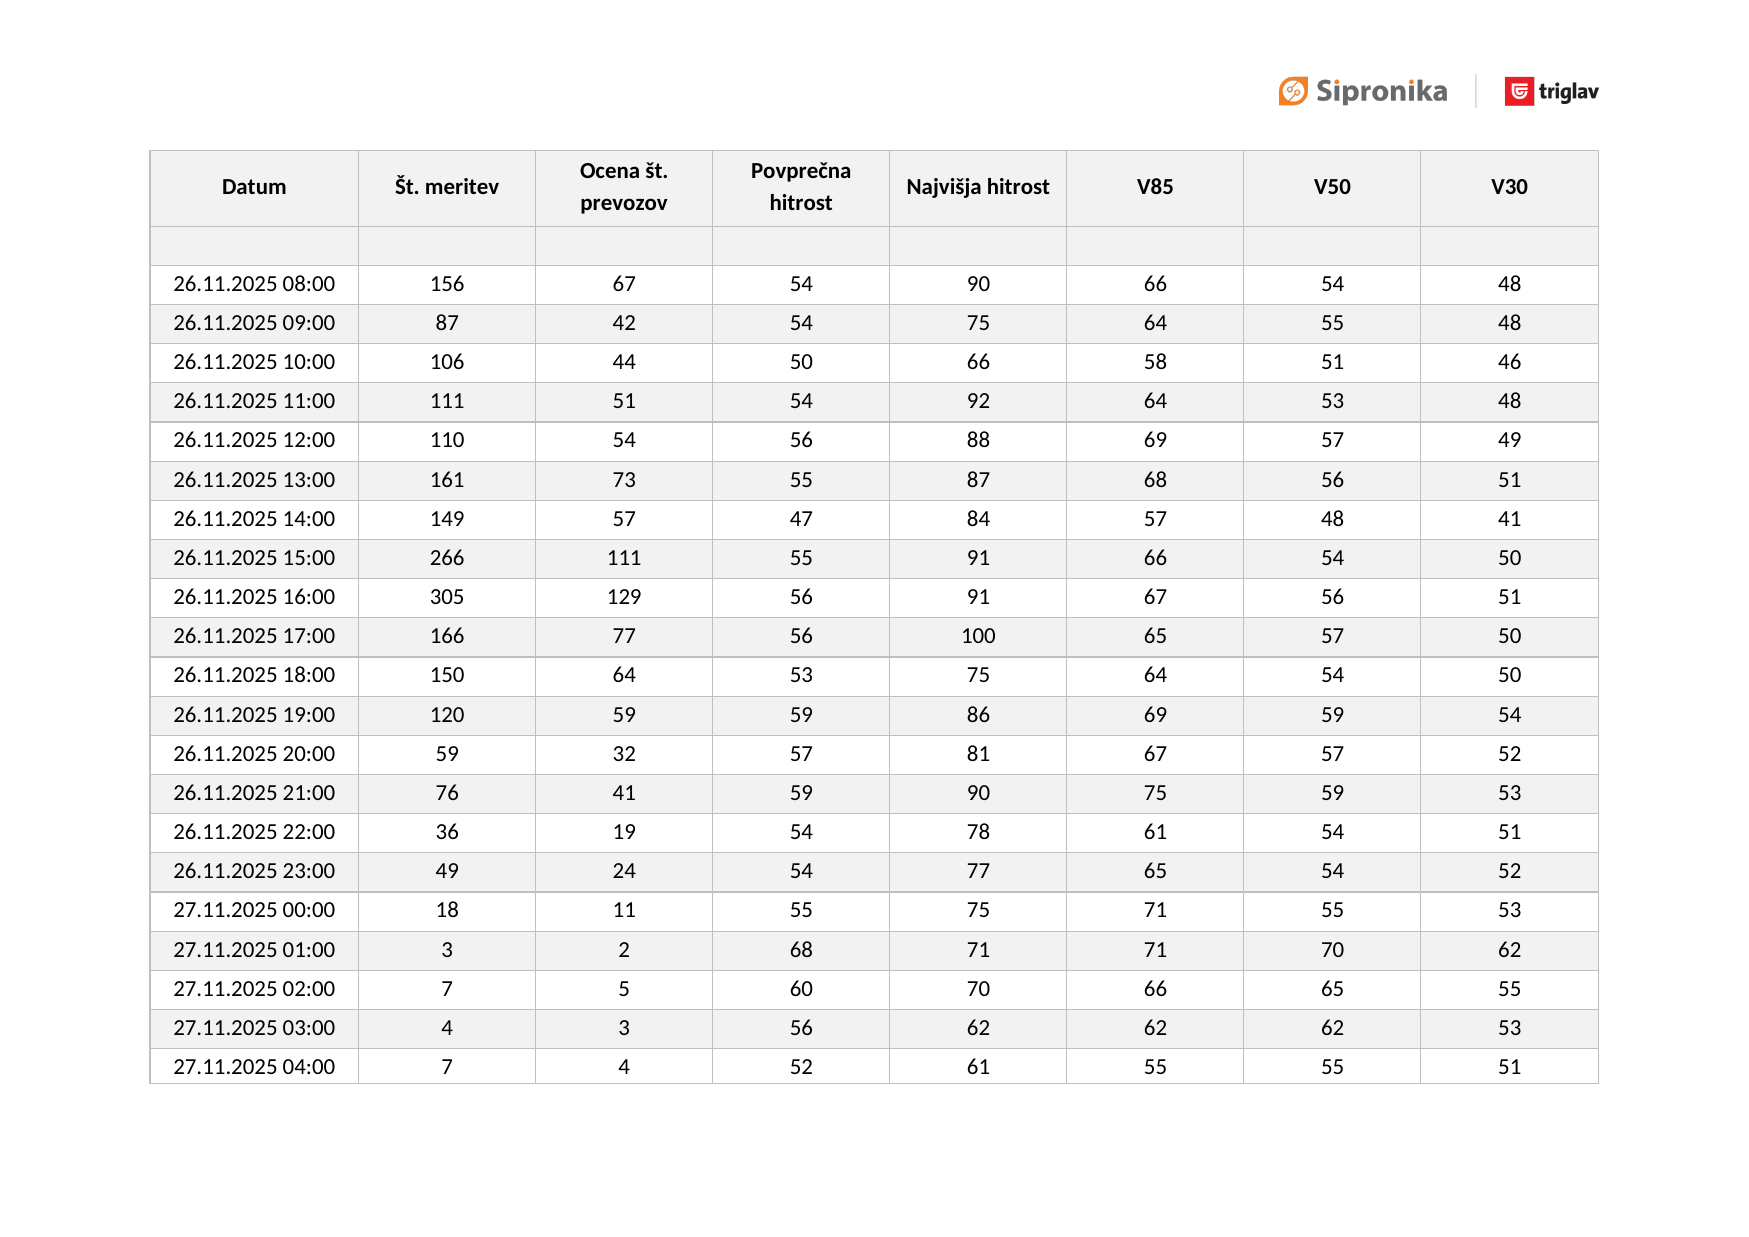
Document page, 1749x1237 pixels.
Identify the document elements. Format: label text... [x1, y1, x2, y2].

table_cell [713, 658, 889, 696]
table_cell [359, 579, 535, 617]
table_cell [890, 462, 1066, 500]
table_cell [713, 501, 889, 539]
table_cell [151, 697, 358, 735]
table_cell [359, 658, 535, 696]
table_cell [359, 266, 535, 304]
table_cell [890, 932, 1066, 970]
picture [1279, 74, 1599, 108]
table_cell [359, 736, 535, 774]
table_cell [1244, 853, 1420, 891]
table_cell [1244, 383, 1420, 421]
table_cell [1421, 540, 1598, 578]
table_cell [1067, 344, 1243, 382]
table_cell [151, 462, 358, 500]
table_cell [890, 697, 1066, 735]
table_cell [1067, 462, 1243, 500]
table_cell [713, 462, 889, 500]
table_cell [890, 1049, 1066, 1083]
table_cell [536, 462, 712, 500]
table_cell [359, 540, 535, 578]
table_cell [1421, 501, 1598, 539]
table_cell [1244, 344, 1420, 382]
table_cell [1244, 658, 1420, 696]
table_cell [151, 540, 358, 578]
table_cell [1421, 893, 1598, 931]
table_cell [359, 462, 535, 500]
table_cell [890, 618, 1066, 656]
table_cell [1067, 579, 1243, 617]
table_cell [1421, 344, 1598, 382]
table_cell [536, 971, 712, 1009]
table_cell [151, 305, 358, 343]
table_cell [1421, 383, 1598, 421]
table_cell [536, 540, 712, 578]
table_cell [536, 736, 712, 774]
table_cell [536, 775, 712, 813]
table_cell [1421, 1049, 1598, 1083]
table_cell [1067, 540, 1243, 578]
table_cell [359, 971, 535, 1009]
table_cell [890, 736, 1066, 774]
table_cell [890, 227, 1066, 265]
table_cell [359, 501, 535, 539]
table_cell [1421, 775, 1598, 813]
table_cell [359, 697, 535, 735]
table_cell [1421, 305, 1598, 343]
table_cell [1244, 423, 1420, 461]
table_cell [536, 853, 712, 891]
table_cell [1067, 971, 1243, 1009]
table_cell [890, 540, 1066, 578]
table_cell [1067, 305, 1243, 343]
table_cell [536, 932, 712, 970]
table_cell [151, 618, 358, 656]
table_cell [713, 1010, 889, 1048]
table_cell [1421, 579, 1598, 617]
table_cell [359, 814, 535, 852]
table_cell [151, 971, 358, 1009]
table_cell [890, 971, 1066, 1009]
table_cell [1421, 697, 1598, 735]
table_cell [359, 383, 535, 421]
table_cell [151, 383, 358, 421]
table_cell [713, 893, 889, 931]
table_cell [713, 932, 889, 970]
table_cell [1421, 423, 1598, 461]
table_header Datum [151, 151, 358, 226]
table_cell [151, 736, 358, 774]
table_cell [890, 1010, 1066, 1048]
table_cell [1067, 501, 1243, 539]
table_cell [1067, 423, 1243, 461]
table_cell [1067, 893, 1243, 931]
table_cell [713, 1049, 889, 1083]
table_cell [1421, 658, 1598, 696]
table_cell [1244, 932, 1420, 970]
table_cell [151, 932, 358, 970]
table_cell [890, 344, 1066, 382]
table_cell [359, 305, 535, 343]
table_header V30 [1421, 151, 1598, 226]
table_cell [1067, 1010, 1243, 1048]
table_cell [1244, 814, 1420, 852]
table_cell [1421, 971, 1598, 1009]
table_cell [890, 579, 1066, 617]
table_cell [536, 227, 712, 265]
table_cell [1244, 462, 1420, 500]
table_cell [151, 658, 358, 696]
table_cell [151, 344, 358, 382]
table_header Najvišja hitrost [890, 151, 1066, 226]
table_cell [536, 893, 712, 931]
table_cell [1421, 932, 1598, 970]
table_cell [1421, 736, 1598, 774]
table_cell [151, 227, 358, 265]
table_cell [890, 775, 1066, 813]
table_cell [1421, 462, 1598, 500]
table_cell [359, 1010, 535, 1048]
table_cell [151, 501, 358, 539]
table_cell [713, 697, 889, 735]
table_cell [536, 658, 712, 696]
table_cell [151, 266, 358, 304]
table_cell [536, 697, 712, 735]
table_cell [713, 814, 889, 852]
table_header V85 [1067, 151, 1243, 226]
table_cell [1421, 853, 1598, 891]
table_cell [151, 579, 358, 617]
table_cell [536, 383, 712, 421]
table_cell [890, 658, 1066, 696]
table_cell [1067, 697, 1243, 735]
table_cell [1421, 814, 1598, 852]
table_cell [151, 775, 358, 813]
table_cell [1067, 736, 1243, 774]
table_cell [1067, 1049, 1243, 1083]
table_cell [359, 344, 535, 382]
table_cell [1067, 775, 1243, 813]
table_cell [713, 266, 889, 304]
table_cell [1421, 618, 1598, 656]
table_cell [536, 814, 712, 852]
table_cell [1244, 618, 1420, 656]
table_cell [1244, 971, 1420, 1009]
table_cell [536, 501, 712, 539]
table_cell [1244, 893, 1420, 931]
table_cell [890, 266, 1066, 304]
table_header Povprečna hitrost [713, 151, 889, 226]
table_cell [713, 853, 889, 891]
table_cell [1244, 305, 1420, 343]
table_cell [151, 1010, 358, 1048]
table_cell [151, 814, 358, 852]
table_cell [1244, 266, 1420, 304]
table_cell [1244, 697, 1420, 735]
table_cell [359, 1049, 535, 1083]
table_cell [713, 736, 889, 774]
table_header Št. meritev [359, 151, 535, 226]
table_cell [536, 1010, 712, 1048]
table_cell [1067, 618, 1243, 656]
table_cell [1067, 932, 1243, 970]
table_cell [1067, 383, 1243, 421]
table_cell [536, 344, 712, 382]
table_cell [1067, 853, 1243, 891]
table_header Ocena št. prevozov [536, 151, 712, 226]
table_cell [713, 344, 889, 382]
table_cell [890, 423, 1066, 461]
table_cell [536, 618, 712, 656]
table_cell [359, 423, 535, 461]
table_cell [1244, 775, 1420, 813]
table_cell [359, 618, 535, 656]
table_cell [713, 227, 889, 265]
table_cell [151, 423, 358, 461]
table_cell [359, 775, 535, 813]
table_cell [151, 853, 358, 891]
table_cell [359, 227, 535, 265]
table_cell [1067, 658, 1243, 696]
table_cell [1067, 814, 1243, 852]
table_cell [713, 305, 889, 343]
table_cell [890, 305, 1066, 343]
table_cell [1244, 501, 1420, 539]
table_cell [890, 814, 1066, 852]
table_header V50 [1244, 151, 1420, 226]
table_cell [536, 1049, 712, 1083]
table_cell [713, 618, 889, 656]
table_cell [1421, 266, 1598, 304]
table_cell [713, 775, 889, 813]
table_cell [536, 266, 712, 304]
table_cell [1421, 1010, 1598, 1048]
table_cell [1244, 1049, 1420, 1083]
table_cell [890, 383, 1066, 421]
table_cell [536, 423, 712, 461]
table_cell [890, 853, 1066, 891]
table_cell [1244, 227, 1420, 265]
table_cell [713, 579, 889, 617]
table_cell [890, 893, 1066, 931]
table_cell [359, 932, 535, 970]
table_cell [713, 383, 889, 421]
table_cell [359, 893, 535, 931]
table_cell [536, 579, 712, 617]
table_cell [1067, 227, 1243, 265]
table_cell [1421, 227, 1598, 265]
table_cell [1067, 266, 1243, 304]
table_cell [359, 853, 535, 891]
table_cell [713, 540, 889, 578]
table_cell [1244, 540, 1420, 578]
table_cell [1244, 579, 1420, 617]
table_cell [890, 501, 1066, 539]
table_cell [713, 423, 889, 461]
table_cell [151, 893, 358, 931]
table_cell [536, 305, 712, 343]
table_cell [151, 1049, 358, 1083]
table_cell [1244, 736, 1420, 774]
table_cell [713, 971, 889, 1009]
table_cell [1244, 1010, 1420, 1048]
